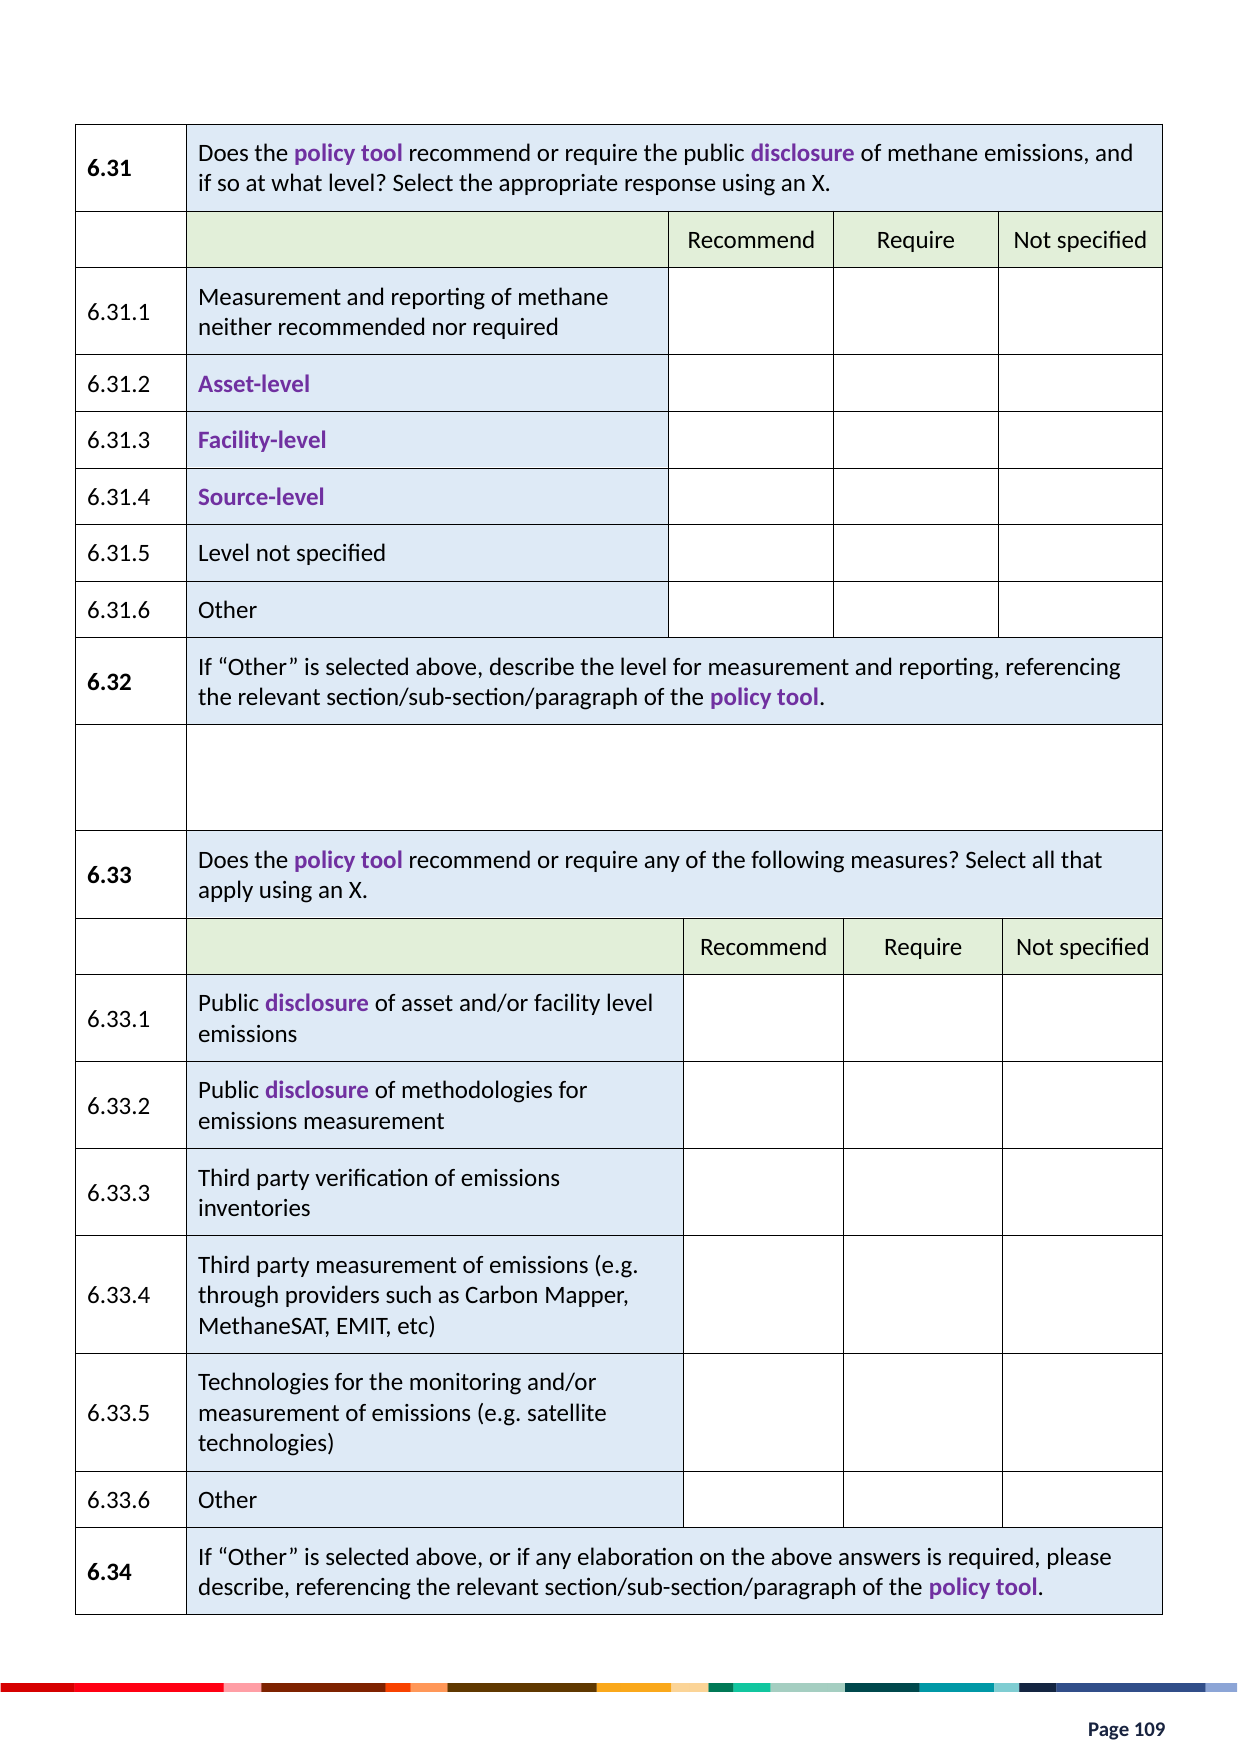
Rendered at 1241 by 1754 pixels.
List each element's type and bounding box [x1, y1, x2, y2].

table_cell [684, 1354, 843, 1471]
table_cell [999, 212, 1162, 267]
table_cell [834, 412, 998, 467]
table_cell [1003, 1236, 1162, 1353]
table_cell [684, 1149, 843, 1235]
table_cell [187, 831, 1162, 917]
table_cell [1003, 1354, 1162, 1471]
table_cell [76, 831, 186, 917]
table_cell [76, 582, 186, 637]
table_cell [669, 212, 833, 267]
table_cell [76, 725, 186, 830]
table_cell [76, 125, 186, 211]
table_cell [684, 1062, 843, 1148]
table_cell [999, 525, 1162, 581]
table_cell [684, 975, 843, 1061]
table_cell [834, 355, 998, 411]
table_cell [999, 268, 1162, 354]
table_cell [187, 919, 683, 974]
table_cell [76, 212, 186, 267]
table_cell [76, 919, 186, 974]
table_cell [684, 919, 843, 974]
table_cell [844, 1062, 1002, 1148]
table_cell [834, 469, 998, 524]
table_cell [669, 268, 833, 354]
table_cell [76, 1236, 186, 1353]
picture [0, 1683, 1236, 1692]
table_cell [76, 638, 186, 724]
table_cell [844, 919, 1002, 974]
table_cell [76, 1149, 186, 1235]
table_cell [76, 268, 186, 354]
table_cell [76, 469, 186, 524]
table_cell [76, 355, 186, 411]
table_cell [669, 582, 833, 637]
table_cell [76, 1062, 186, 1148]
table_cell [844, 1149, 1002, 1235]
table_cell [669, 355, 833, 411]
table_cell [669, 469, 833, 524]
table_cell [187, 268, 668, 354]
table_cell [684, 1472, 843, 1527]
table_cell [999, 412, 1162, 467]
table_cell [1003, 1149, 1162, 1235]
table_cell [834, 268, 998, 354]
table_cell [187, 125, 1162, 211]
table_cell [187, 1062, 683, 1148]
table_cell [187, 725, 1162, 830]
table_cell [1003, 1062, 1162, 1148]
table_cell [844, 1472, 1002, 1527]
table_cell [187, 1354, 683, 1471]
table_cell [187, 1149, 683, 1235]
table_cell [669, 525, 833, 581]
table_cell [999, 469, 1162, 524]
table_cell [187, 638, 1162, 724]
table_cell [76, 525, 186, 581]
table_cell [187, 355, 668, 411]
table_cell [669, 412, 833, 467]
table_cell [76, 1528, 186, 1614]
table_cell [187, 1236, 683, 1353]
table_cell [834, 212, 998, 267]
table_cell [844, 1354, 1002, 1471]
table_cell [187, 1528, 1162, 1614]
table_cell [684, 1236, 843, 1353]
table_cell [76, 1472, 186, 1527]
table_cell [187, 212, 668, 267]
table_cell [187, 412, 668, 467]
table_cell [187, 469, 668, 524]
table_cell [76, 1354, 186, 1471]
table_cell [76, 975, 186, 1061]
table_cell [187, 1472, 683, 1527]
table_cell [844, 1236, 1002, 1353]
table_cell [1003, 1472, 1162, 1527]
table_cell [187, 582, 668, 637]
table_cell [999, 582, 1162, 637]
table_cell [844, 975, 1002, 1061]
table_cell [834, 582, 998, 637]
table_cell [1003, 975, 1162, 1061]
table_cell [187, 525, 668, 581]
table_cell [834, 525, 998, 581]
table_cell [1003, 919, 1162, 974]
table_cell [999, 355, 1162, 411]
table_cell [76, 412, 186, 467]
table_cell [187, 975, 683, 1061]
